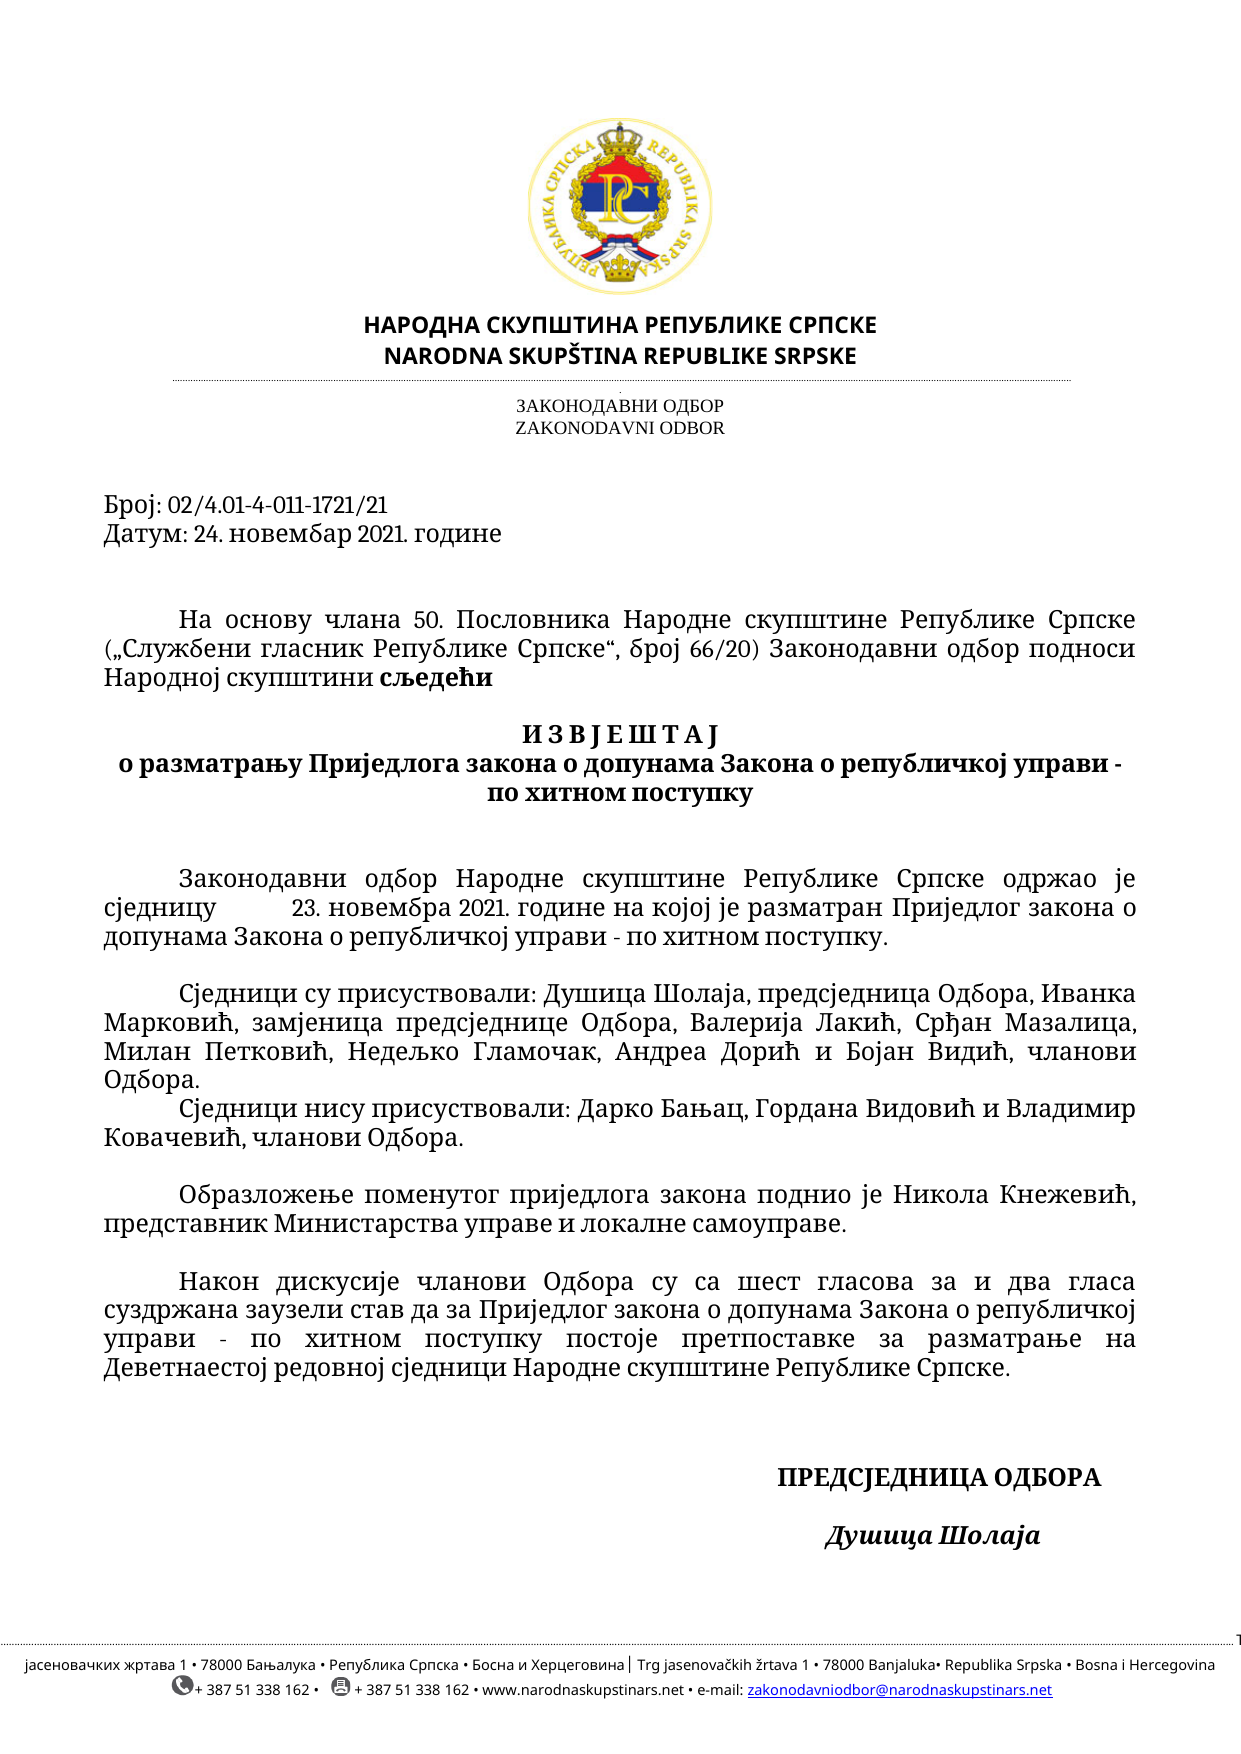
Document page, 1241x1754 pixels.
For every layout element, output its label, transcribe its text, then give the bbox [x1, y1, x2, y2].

text Након дискусије чланови Одбора су са шест гласова за и два гласа суздржана заузели став да за Приједлог закона о допунама Закона о републичкој управи - по хитном поступку постоје претпоставке за разматрање на Деветнаестој редовној сједници Народне скупштине Републике Српске. [103, 1267, 1137, 1382]
text Сједници су присуствовали: Душица Шолаја, предсједница Одбора, Иванка Марковић, замјеница предсједнице Одбора, Валерија Лакић, Срђан Мазалица, Милан Петковић, Недељко Гламочак, Андреа Дорић и Бојан Видић, чланови Одбора. [103, 980, 1137, 1095]
text И З В Ј Е Ш Т А Ј [103, 721, 1137, 750]
text Датум: 24. новембар 2021. године [103, 520, 1137, 549]
text ПРЕДСЈЕДНИЦА ОДБОРА [103, 1464, 1137, 1493]
text Душица Шолаја [103, 1522, 1137, 1550]
text о разматрању Приједлога закона о допунама Закона о републичкој управи - по хитном поступку [103, 750, 1137, 807]
text Број: 02/4.01-4-011-1721/21 [103, 491, 1137, 520]
text На основу члана 50. Пословника Народне скупштине Републике Српске („Службени гласник Републике Српске“, број 66/20) Законодавни одбор подноси Народној скупштини сљедећи [103, 606, 1137, 692]
text Законодавни одбор Народне скупштине Републике Српске одржао је сједницу 23. новембра 2021. године на којој је разматран Приједлог закона о допунама Закона о републичкој управи - по хитном поступку. [103, 865, 1137, 951]
text Сједници нису присуствовали: Дарко Бањац, Гордана Видовић и Владимир Ковачевић, чланови Одбора. [103, 1095, 1137, 1152]
text Образложење поменутог приједлога закона поднио је Никола Кнежевић, представник Министарства управе и локалне самоуправе. [103, 1181, 1137, 1239]
